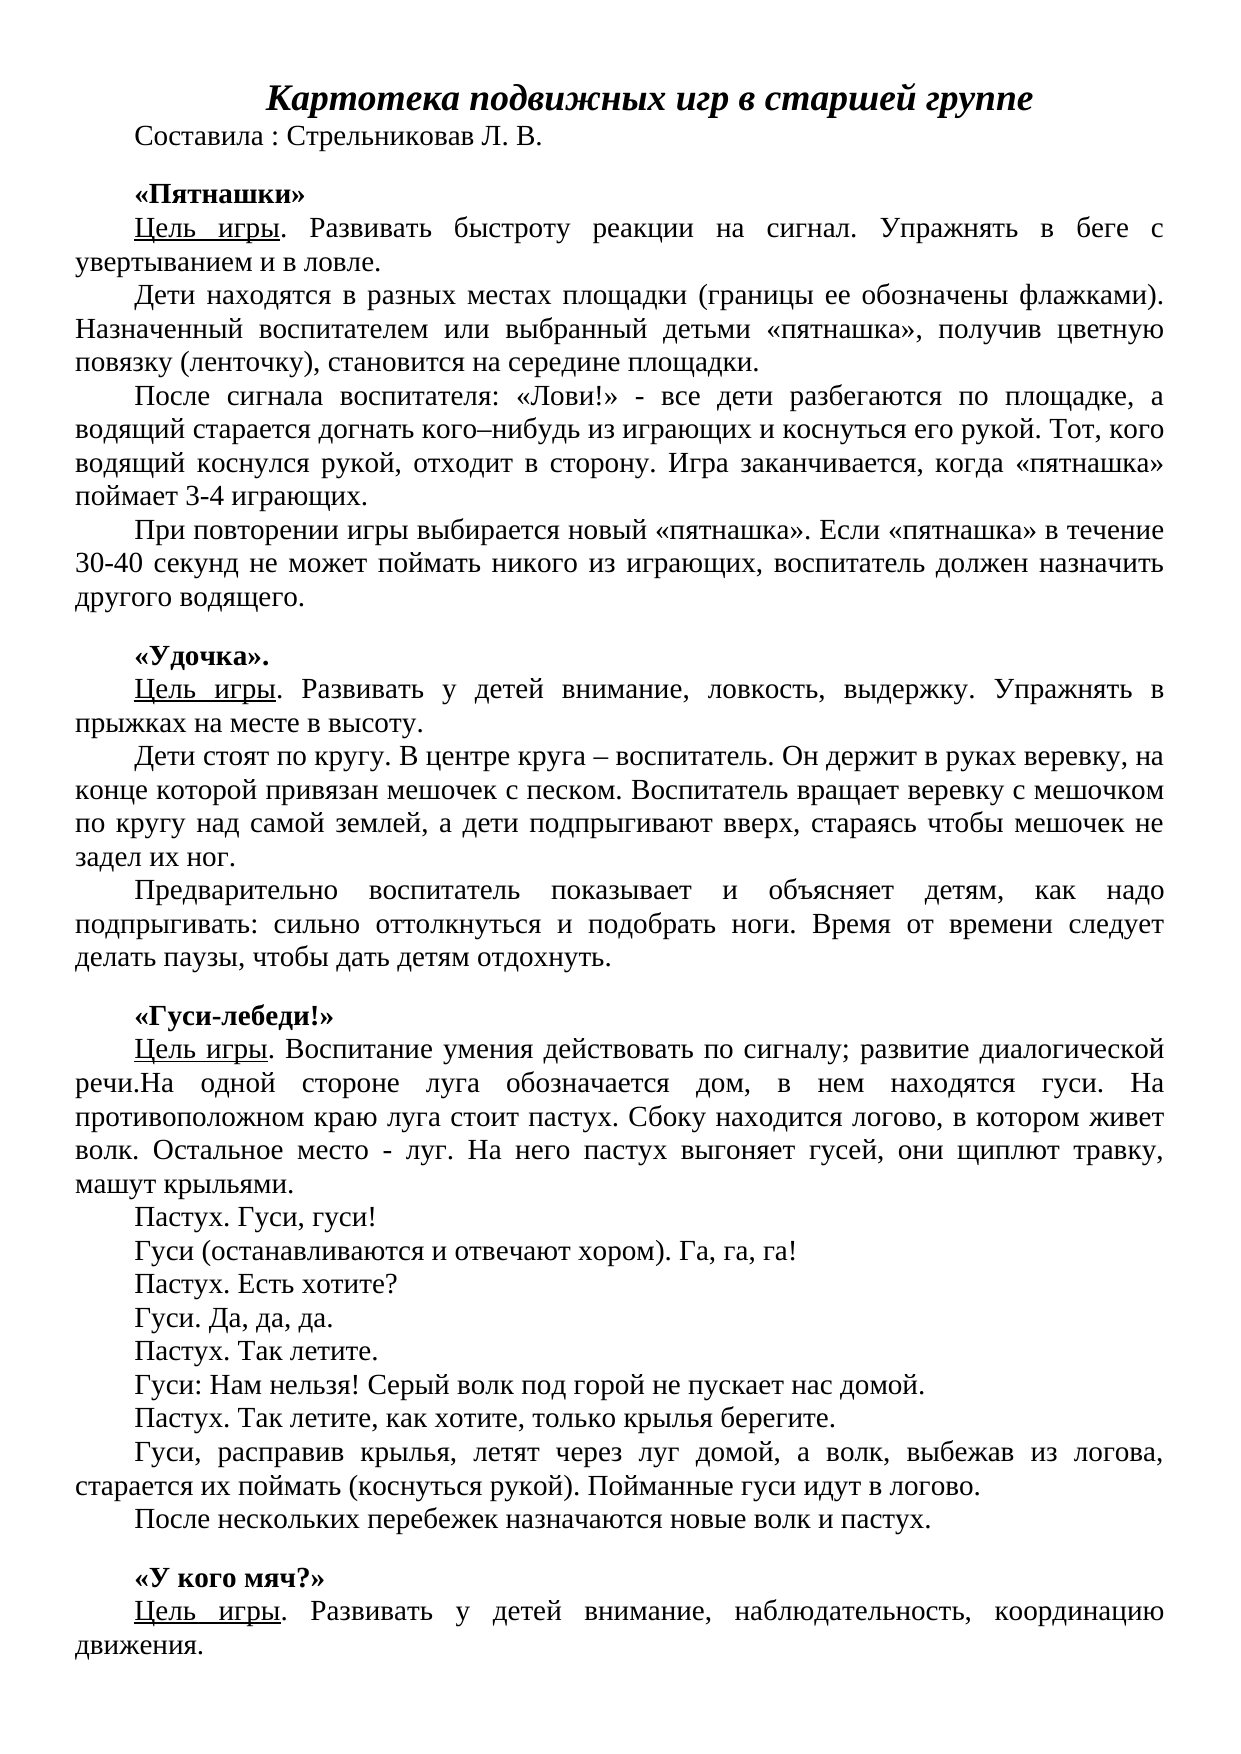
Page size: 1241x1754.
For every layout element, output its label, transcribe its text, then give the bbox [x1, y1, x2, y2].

text Гуси: Нам нельзя! Серый волк под горой не пускает нас домой. [75, 1367, 1165, 1401]
text «Пятнашки» [75, 177, 1165, 210]
text Составила : Стрельниковав Л. В. [75, 118, 1165, 152]
text Цель игры. Развивать быстроту реакции на сигнал. Упражнять в беге с увертыванием и в ловле. [75, 210, 1165, 277]
text Пастух. Так летите. [75, 1333, 1165, 1367]
text Дети находятся в разных местах площадки (границы ее обозначены флажками). Назначенный воспитателем или выбранный детьми «пятнашка», получив цветную повязку (ленточку), становится на середине площадки. [75, 277, 1165, 378]
text Картотека подвижных игр в старшей группе [75, 75, 1165, 118]
text Гуси, расправив крылья, летят через луг домой, а волк, выбежав из логова, старается их поймать (коснуться рукой). Пойманные гуси идут в логово. [75, 1434, 1165, 1501]
text Пастух. Гуси, гуси! [75, 1199, 1165, 1233]
text Цель игры. Развивать у детей внимание, ловкость, выдержку. Упражнять в прыжках на месте в высоту. [75, 671, 1165, 738]
text «Удочка». [75, 638, 1165, 671]
text Предварительно воспитатель показывает и объясняет детям, как надо подпрыгивать: сильно оттолкнуться и подобрать ноги. Время от времени следует делать паузы, чтобы дать детям отдохнуть. [75, 872, 1165, 973]
text Гуси. Да, да, да. [75, 1300, 1165, 1333]
text Гуси (останавливаются и отвечают хором). Га, га, га! [75, 1233, 1165, 1266]
text Пастух. Есть хотите? [75, 1266, 1165, 1300]
text После нескольких перебежек назначаются новые волк и пастух. [75, 1501, 1165, 1535]
text «У кого мяч?» [75, 1560, 1165, 1593]
text Цель игры. Воспитание умения действовать по сигналу; развитие диалогической речи.На одной стороне луга обозначается дом, в нем находятся гуси. На противоположном краю луга стоит пастух. Сбоку находится логово, в котором живет волк. Остальное место - луг. На него пастух выгоняет гусей, они щиплют травку, машут крыльями. [75, 1032, 1165, 1199]
text Цель игры. Развивать у детей внимание, наблюдательность, координацию движения. [75, 1593, 1165, 1660]
text После сигнала воспитателя: «Лови!» - все дети разбегаются по площадке, а водящий старается догнать кого–нибудь из играющих и коснуться его рукой. Тот, кого водящий коснулся рукой, отходит в сторону. Игра заканчивается, когда «пятнашка» поймает 3-4 играющих. [75, 378, 1165, 512]
text «Гуси-лебеди!» [75, 998, 1165, 1032]
text Дети стоят по кругу. В центре круга – воспитатель. Он держит в руках веревку, на конце которой привязан мешочек с песком. Воспитатель вращает веревку с мешочком по кругу над самой землей, а дети подпрыгивают вверх, стараясь чтобы мешочек не задел их ног. [75, 738, 1165, 872]
text При повторении игры выбирается новый «пятнашка». Если «пятнашка» в течение 30-40 секунд не может поймать никого из играющих, воспитатель должен назначить другого водящего. [75, 512, 1165, 613]
text Пастух. Так летите, как хотите, только крылья берегите. [75, 1401, 1165, 1434]
